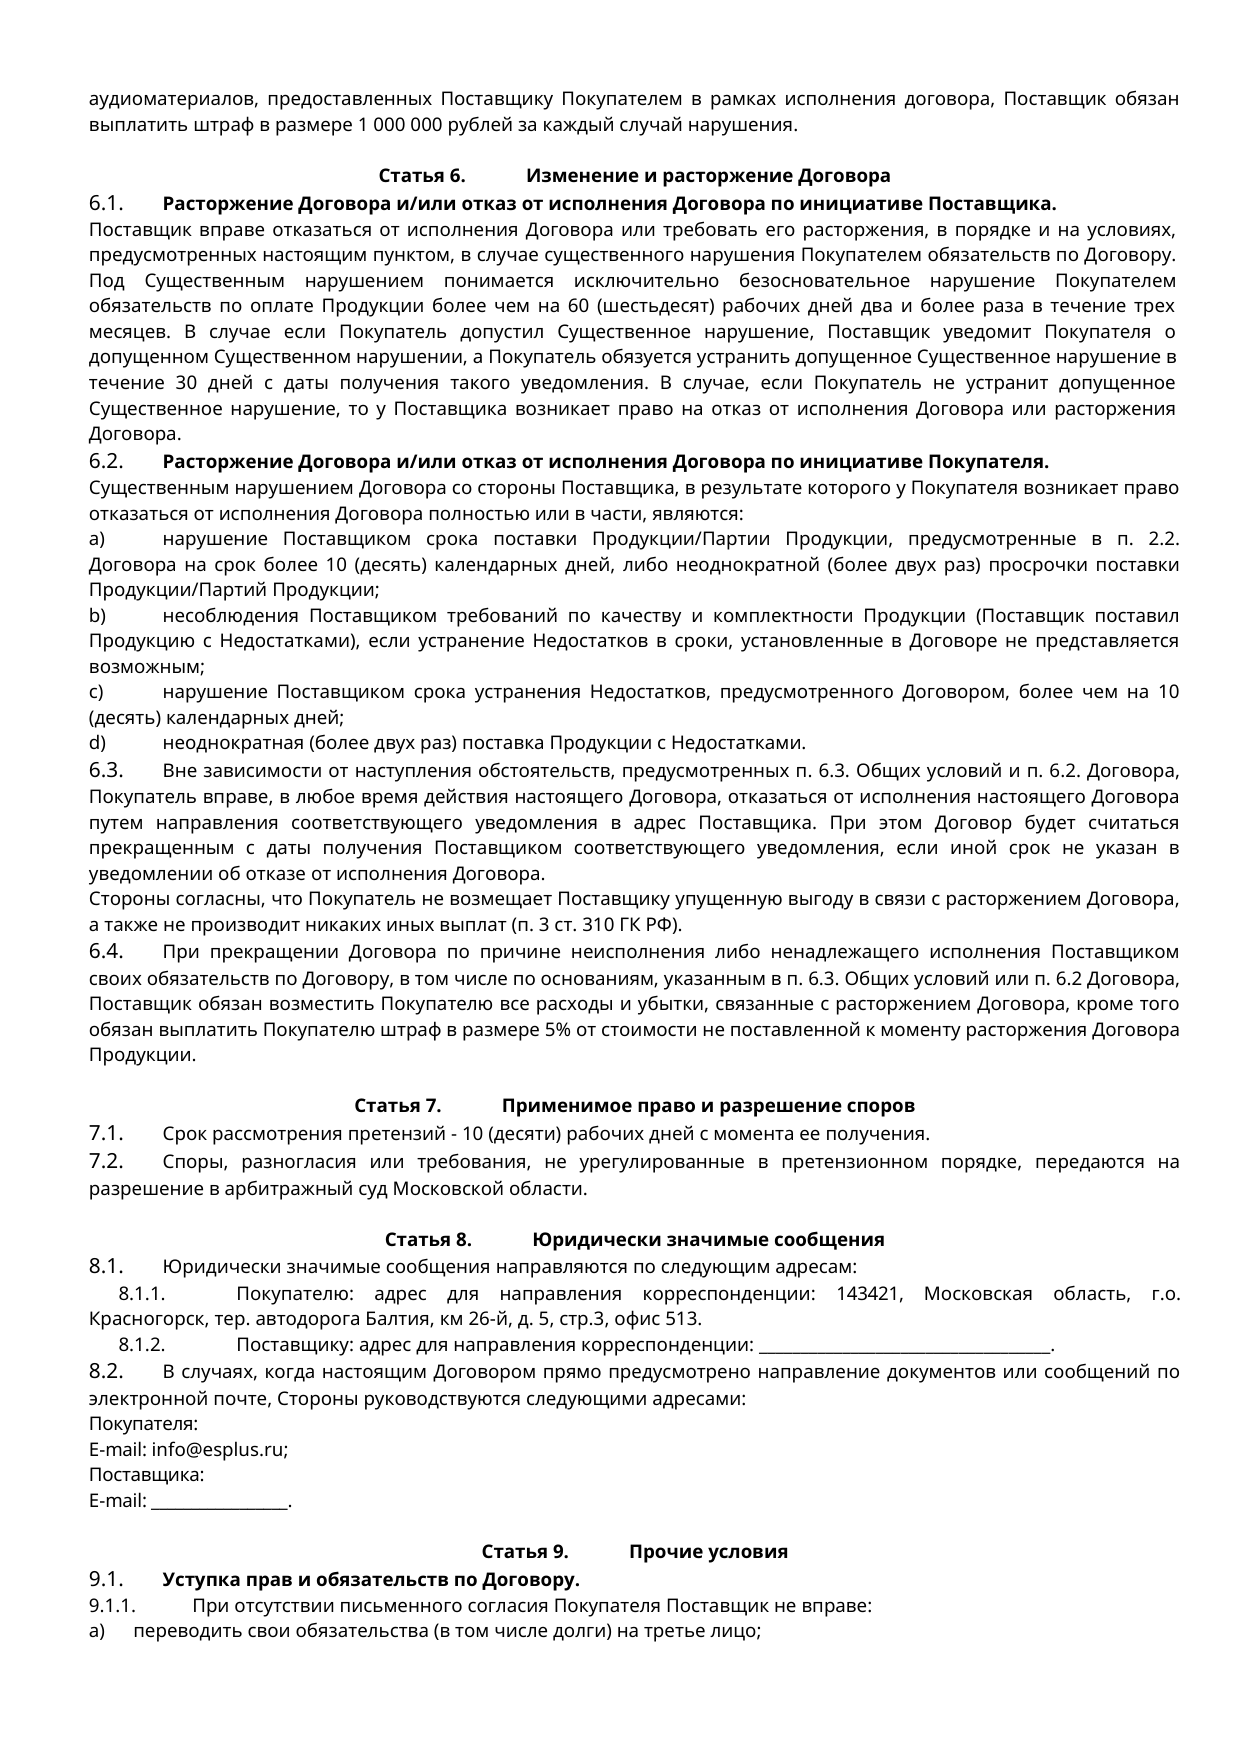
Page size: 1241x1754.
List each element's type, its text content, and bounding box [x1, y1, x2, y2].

list Расторжение Договора и/или отказ от исполнения Договора по инициативе Поставщика. [89, 188, 1181, 216]
list Покупателю: адрес для направления корреспонденции: 143421, Московская область, г.о. Красногорск, тер. автодорога Балтия, км 26-й, д. 5, стр.3, офис 513. [89, 1280, 1181, 1331]
list Поставщик вправе отказаться от исполнения Договора или требовать его расторжения, в порядке и на условиях, предусмотренных настоящим пунктом, в случае существенного нарушения Покупателем обязательств по Договору. Под Существенным нарушением понимается исключительно безосновательное нарушение Покупателем обязательств по оплате Продукции более чем на 60 (шестьдесят) рабочих дней два и более раза в течение трех месяцев. В случае если Покупатель допустил Существенное нарушение, Поставщик уведомит Покупателя о допущенном Существенном нарушении, а Покупатель обязуется устранить допущенное Существенное нарушение в течение 30 дней с даты получения такого уведомления. В случае, если Покупатель не устранит допущенное Существенное нарушение, то у Поставщика возникает право на отказ от исполнения Договора или расторжения Договора. [89, 216, 1178, 446]
list нарушение Поставщиком срока устранения Недостатков, предусмотренного Договором, более чем на 10 (десять) календарных дней; [89, 678, 1181, 729]
text Покупателя: [89, 1411, 1181, 1436]
list Уступка прав и обязательств по Договору. [89, 1564, 1181, 1592]
list Вне зависимости от наступления обстоятельств, предусмотренных п. 6.3. Общих условий и п. 6.2. Договора, Покупатель вправе, в любое время действия настоящего Договора, отказаться от исполнения настоящего Договора путем направления соответствующего уведомления в адрес Поставщика. При этом Договор будет считаться прекращенным с даты получения Поставщиком соответствующего уведомления, если иной срок не указан в уведомлении об отказе от исполнения Договора. [89, 755, 1181, 886]
list Срок рассмотрения претензий - 10 (десяти) рабочих дней с момента ее получения. [89, 1118, 1181, 1147]
list Изменение и расторжение Договора [89, 162, 1181, 188]
list нарушение Поставщиком срока поставки Продукции/Партии Продукции, предусмотренные в п. 2.2. Договора на срок более 10 (десять) календарных дней, либо неоднократной (более двух раз) просрочки поставки Продукции/Партий Продукции; [89, 525, 1181, 602]
list Прочие условия [89, 1538, 1181, 1564]
list Поставщика: [89, 1462, 1181, 1487]
list Юридически значимые сообщения [89, 1226, 1181, 1252]
list При отсутствии письменного согласия Покупателя Поставщик не вправе: [89, 1592, 1181, 1618]
list Поставщику: адрес для направления корреспонденции: ___________________________________. [89, 1331, 1181, 1357]
list Споры, разногласия или требования, не урегулированные в претензионном порядке, передаются на разрешение в арбитражный суд Московской области. [89, 1147, 1181, 1201]
list В случаях, когда настоящим Договором прямо предусмотрено направление документов или сообщений по электронной почте, Стороны руководствуются следующими адресами: [89, 1357, 1181, 1411]
list Стороны согласны, что Покупатель не возмещает Поставщику упущенную выгоду в связи с расторжением Договора, а также не производит никаких иных выплат (п. 3 ст. 310 ГК РФ). [89, 886, 1181, 937]
list Юридически значимые сообщения направляются по следующим адресам: [89, 1252, 1181, 1280]
list несоблюдения Поставщиком требований по качеству и комплектности Продукции (Поставщик поставил Продукцию с Недостатками), если устранение Недостатков в сроки, установленные в Договоре не представляется возможным; [89, 602, 1181, 678]
list Применимое право и разрешение споров [89, 1093, 1181, 1118]
list Расторжение Договора и/или отказ от исполнения Договора по инициативе Покупателя. [89, 446, 1181, 474]
list E-mail: info@esplus.ru; [89, 1436, 1181, 1462]
list переводить свои обязательства (в том числе долги) на третье лицо; [89, 1618, 1181, 1643]
list Существенным нарушением Договора со стороны Поставщика, в результате которого у Покупателя возникает право отказаться от исполнения Договора полностью или в части, являются: [89, 474, 1181, 525]
list При прекращении Договора по причине неисполнения либо ненадлежащего исполнения Поставщиком своих обязательств по Договору, в том числе по основаниям, указанным в п. 6.3. Общих условий или п. 6.2 Договора, Поставщик обязан возместить Покупателю все расходы и убытки, связанные с расторжением Договора, кроме того обязан выплатить Покупателю штраф в размере 5% от стоимости не поставленной к моменту расторжения Договора Продукции. [89, 937, 1181, 1067]
list E-mail: _________________. [89, 1487, 1181, 1513]
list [89, 86, 1181, 137]
list неоднократная (более двух раз) поставка Продукции с Недостатками. [89, 729, 1181, 755]
